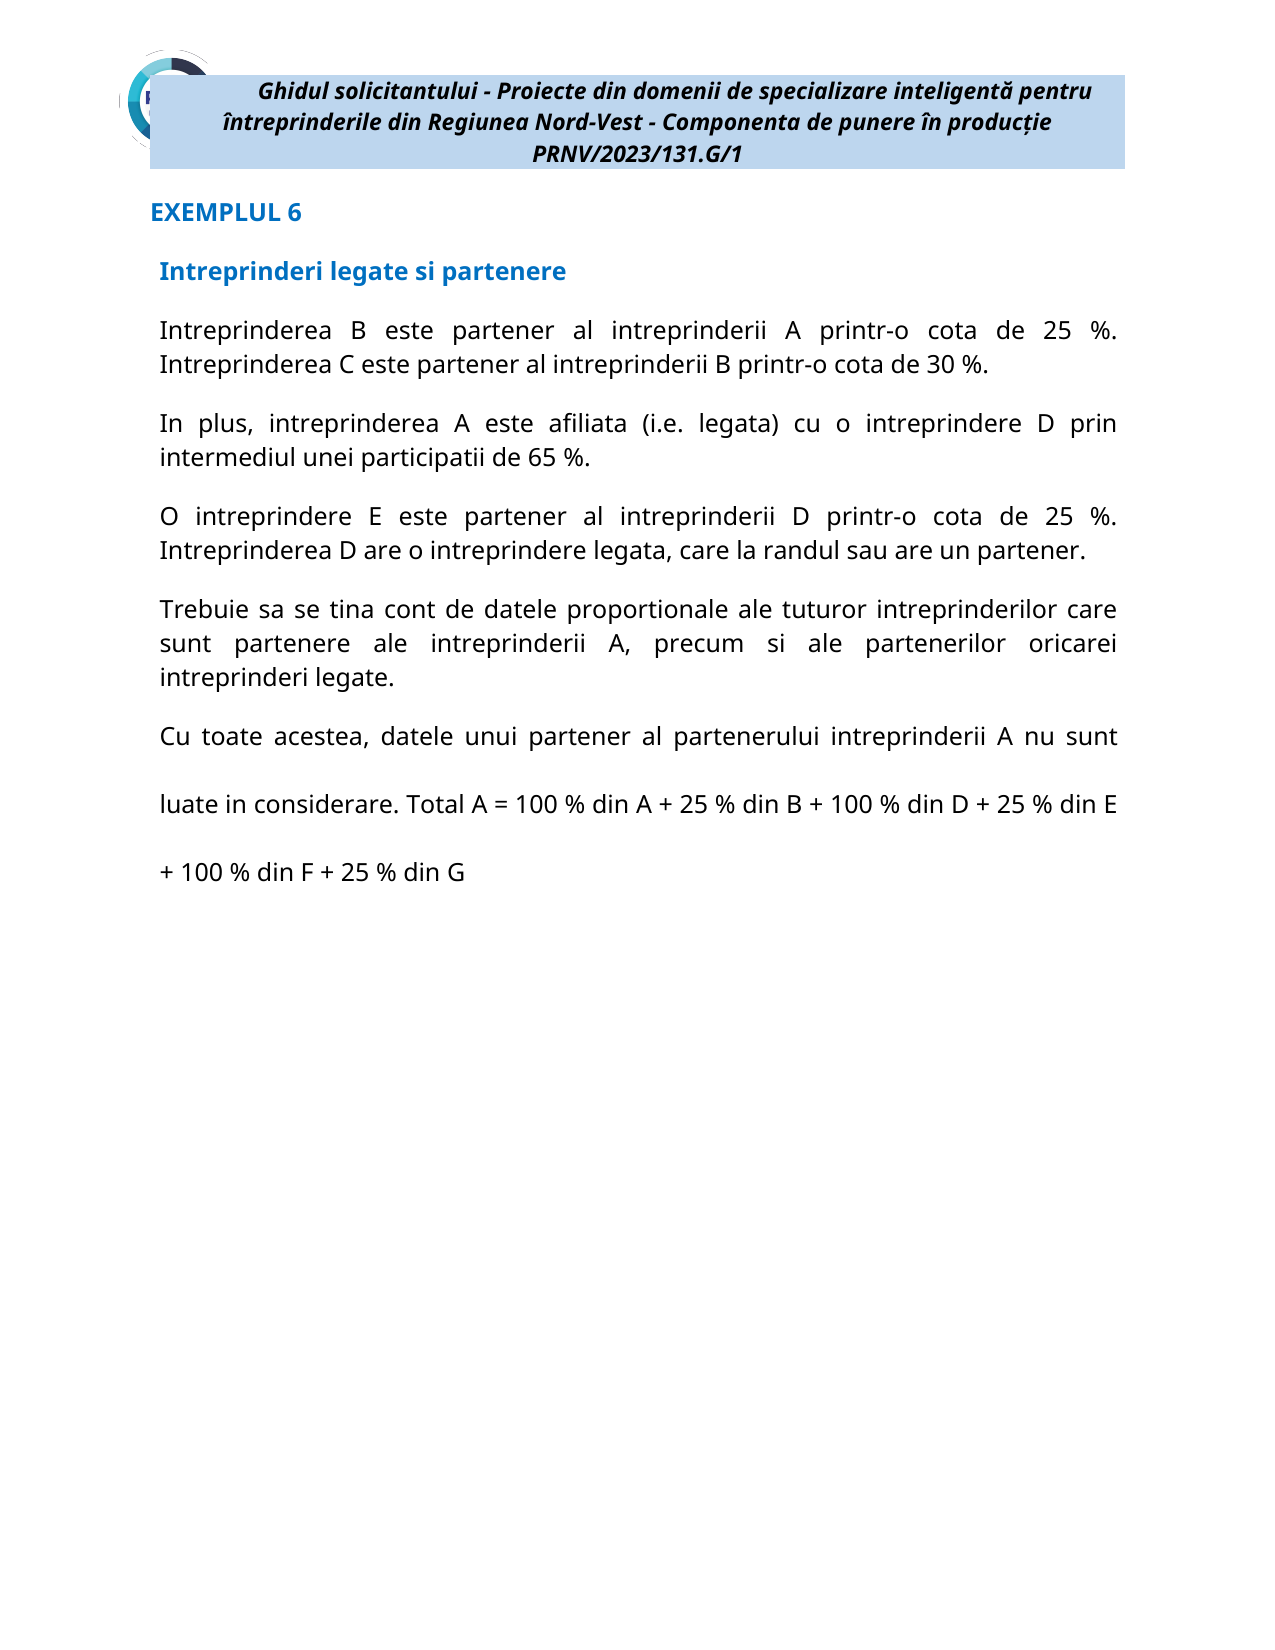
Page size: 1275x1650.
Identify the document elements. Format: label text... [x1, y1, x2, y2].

text Intreprinderi legate si partenere [159, 253, 1119, 287]
picture [119, 50, 224, 154]
text Cu toate acestea, datele unui partener al partenerului intreprinderii A nu sunt luate in considerare. Total A = 100 % din A + 25 % din B + 100 % din D + 25 % din E + 100 % din F + 25 % din G [159, 719, 1119, 889]
text In plus, intreprinderea A este afiliata (i.e. legata) cu o intreprindere D prin intermediul unei participatii de 65 %. [159, 405, 1119, 473]
text Intreprinderea B este partener al intreprinderii A printr-o cota de 25 %. Intreprinderea C este partener al intreprinderii B printr-o cota de 30 %. [159, 312, 1119, 380]
text O intreprindere E este partener al intreprinderii D printr-o cota de 25 %. Intreprinderea D are o intreprindere legata, care la randul sau are un partener. [159, 498, 1119, 567]
text Trebuie sa se tina cont de datele proportionale ale tuturor intreprinderilor care sunt partenere ale intreprinderii A, precum si ale partenerilor oricarei intreprinderi legate. [159, 592, 1119, 694]
subtitle EXEMPLUL 6 [150, 194, 1119, 228]
